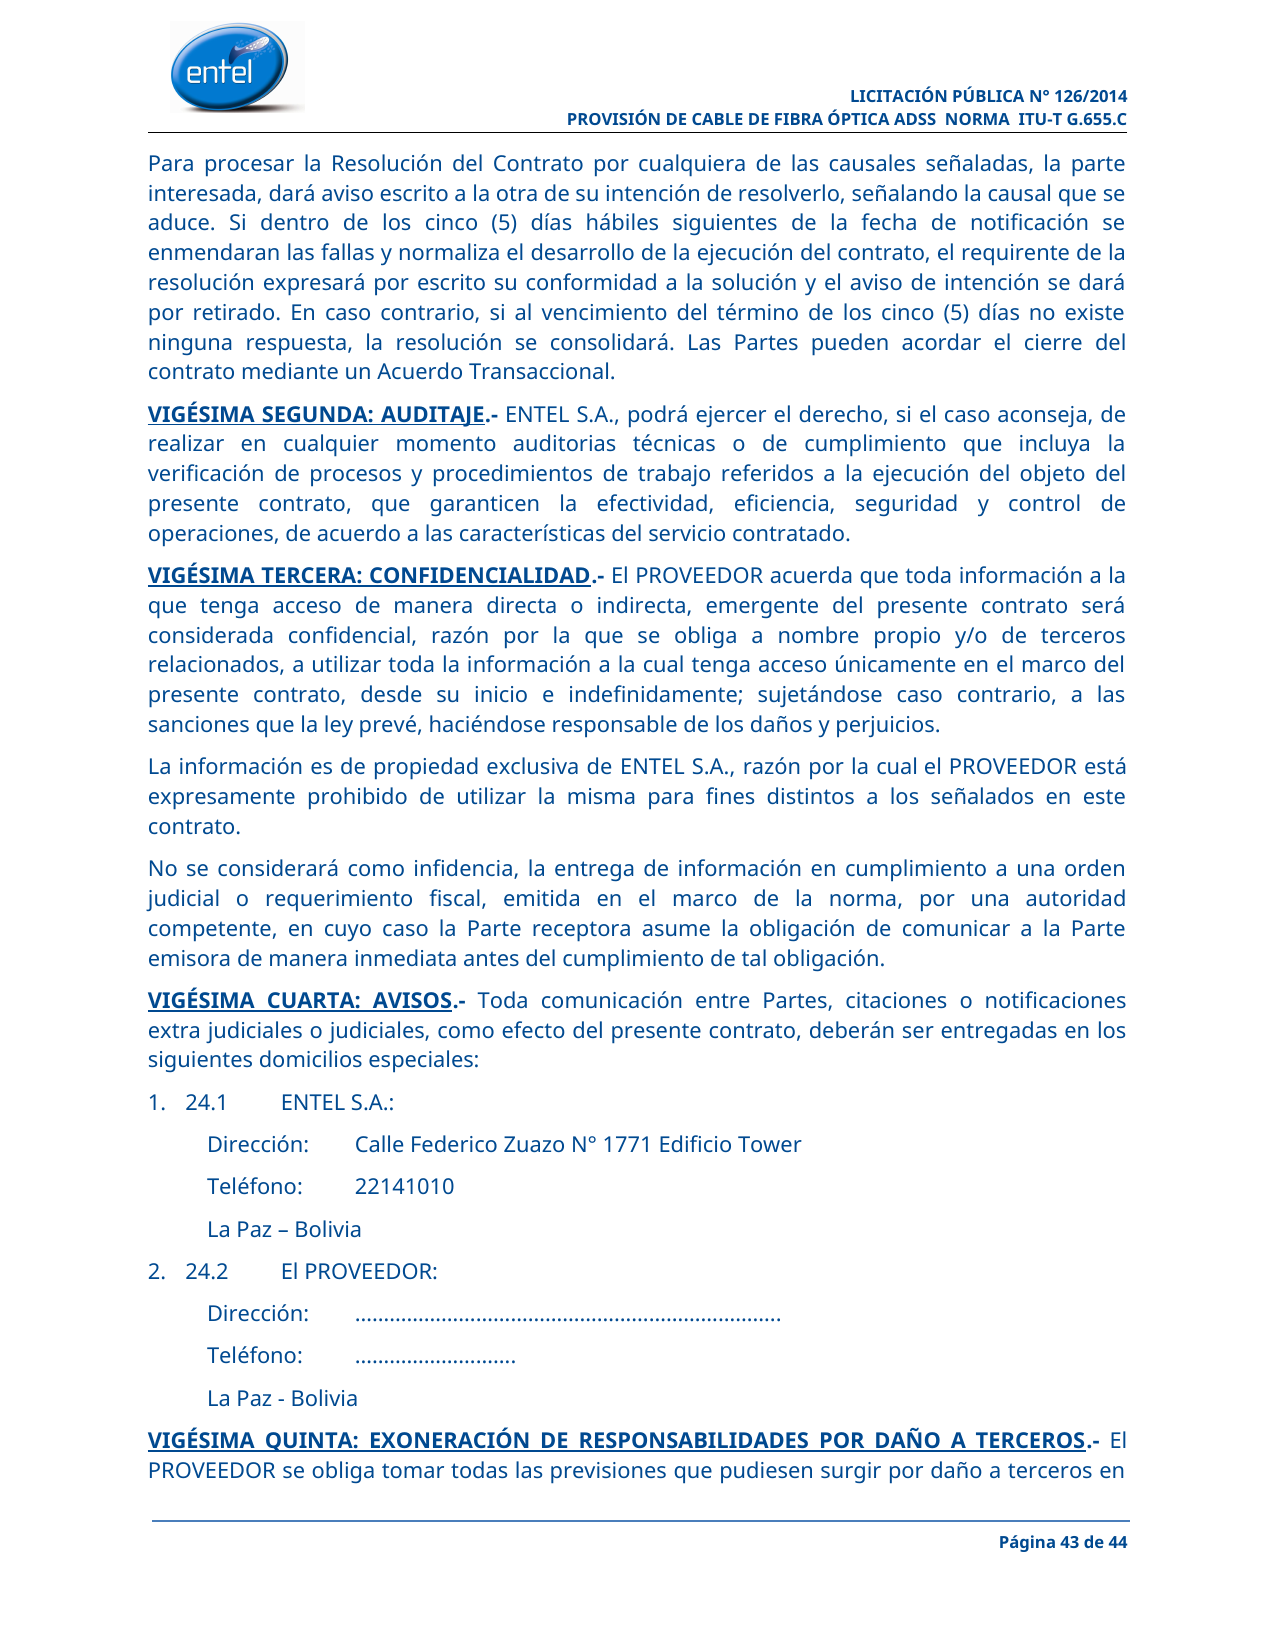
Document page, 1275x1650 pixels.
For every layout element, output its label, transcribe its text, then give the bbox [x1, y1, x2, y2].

text La Paz - Bolivia [207, 1383, 1127, 1412]
text Para procesar la Resolución del Contrato por cualquiera de las causales señaladas, la parte interesada, dará aviso escrito a la otra de su intención de resolverlo, señalando la causal que se aduce. Si dentro de los cinco (5) días hábiles siguientes de la fecha de notificación se enmendaran las fallas y normaliza el desarrollo de la ejecución del contrato, el requirente de la resolución expresará por escrito su conformidad a la solución y el aviso de intención se dará por retirado. En caso contrario, si al vencimiento del término de los cinco (5) días no existe ninguna respuesta, la resolución se consolidará. Las Partes pueden acordar el cierre del contrato mediante un Acuerdo Transaccional. [148, 148, 1127, 386]
text Dirección: Calle Federico Zuazo N° 1771 Edificio Tower [207, 1129, 1127, 1159]
text VIGÉSIMA TERCERA: CONFIDENCIALIDAD.- El PROVEEDOR acuerda que toda información a la que tenga acceso de manera directa o indirecta, emergente del presente contrato será considerada confidencial, razón por la que se obliga a nombre propio y/o de terceros relacionados, a utilizar toda la información a la cual tenga acceso únicamente en el marco del presente contrato, desde su inicio e indefinidamente; sujetándose caso contrario, a las sanciones que la ley prevé, haciéndose responsable de los daños y perjuicios. [148, 560, 1127, 739]
text No se considerará como infidencia, la entrega de información en cumplimiento a una orden judicial o requerimiento fiscal, emitida en el marco de la norma, por una autoridad competente, en cuyo caso la Parte receptora asume la obligación de comunicar a la Parte emisora de manera inmediata antes del cumplimiento de tal obligación. [148, 853, 1127, 972]
text Teléfono: ………………………. [207, 1340, 1127, 1370]
text VIGÉSIMA CUARTA: AVISOS.- Toda comunicación entre Partes, citaciones o notificaciones extra judiciales o judiciales, como efecto del presente contrato, deberán ser entregadas en los siguientes domicilios especiales: [148, 985, 1127, 1074]
text La información es de propiedad exclusiva de ENTEL S.A., razón por la cual el PROVEEDOR está expresamente prohibido de utilizar la misma para fines distintos a los señalados en este contrato. [148, 751, 1127, 841]
picture [170, 21, 305, 113]
list 24.2 El PROVEEDOR: [148, 1256, 1127, 1286]
text Dirección: ……………………………………………………………….. [207, 1298, 1127, 1328]
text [148, 1425, 1127, 1484]
text VIGÉSIMA SEGUNDA: AUDITAJE.- ENTEL S.A., podrá ejercer el derecho, si el caso aconseja, de realizar en cualquier momento auditorias técnicas o de cumplimiento que incluya la verificación de procesos y procedimientos de trabajo referidos a la ejecución del objeto del presente contrato, que garanticen la efectividad, eficiencia, seguridad y control de operaciones, de acuerdo a las características del servicio contratado. [148, 398, 1127, 547]
text Teléfono: 22141010 [207, 1171, 1127, 1201]
list 24.1 ENTEL S.A.: [148, 1087, 1127, 1116]
text La Paz – Bolivia [207, 1213, 1127, 1243]
